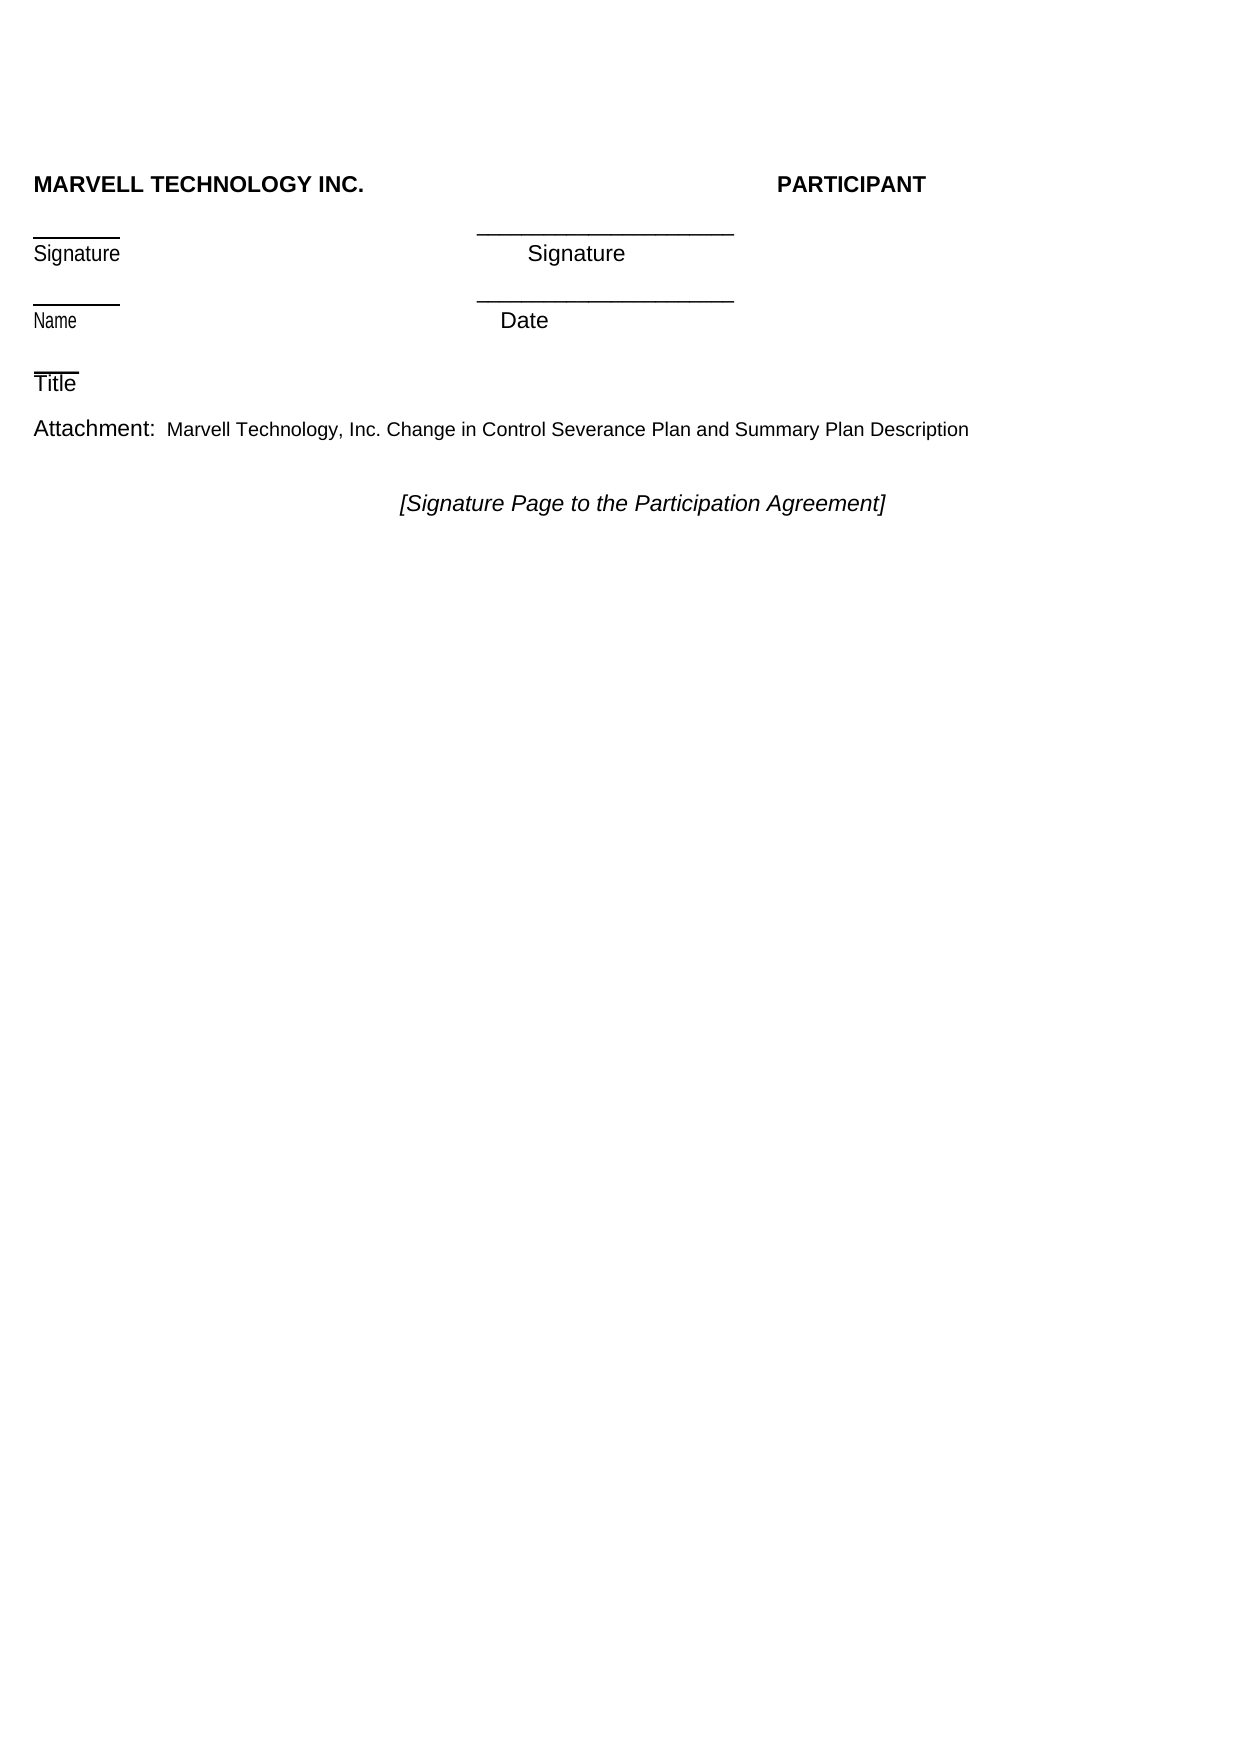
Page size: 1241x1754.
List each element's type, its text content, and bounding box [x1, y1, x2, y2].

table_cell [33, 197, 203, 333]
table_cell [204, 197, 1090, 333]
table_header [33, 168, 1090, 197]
text Title [33, 370, 1090, 397]
text Attachment: Marvell Technology, Inc. Change in Control Severance Plan and Summary Plan Description [33, 415, 1090, 442]
text [Signature Page to the Participation Agreement] [400, 490, 1090, 516]
